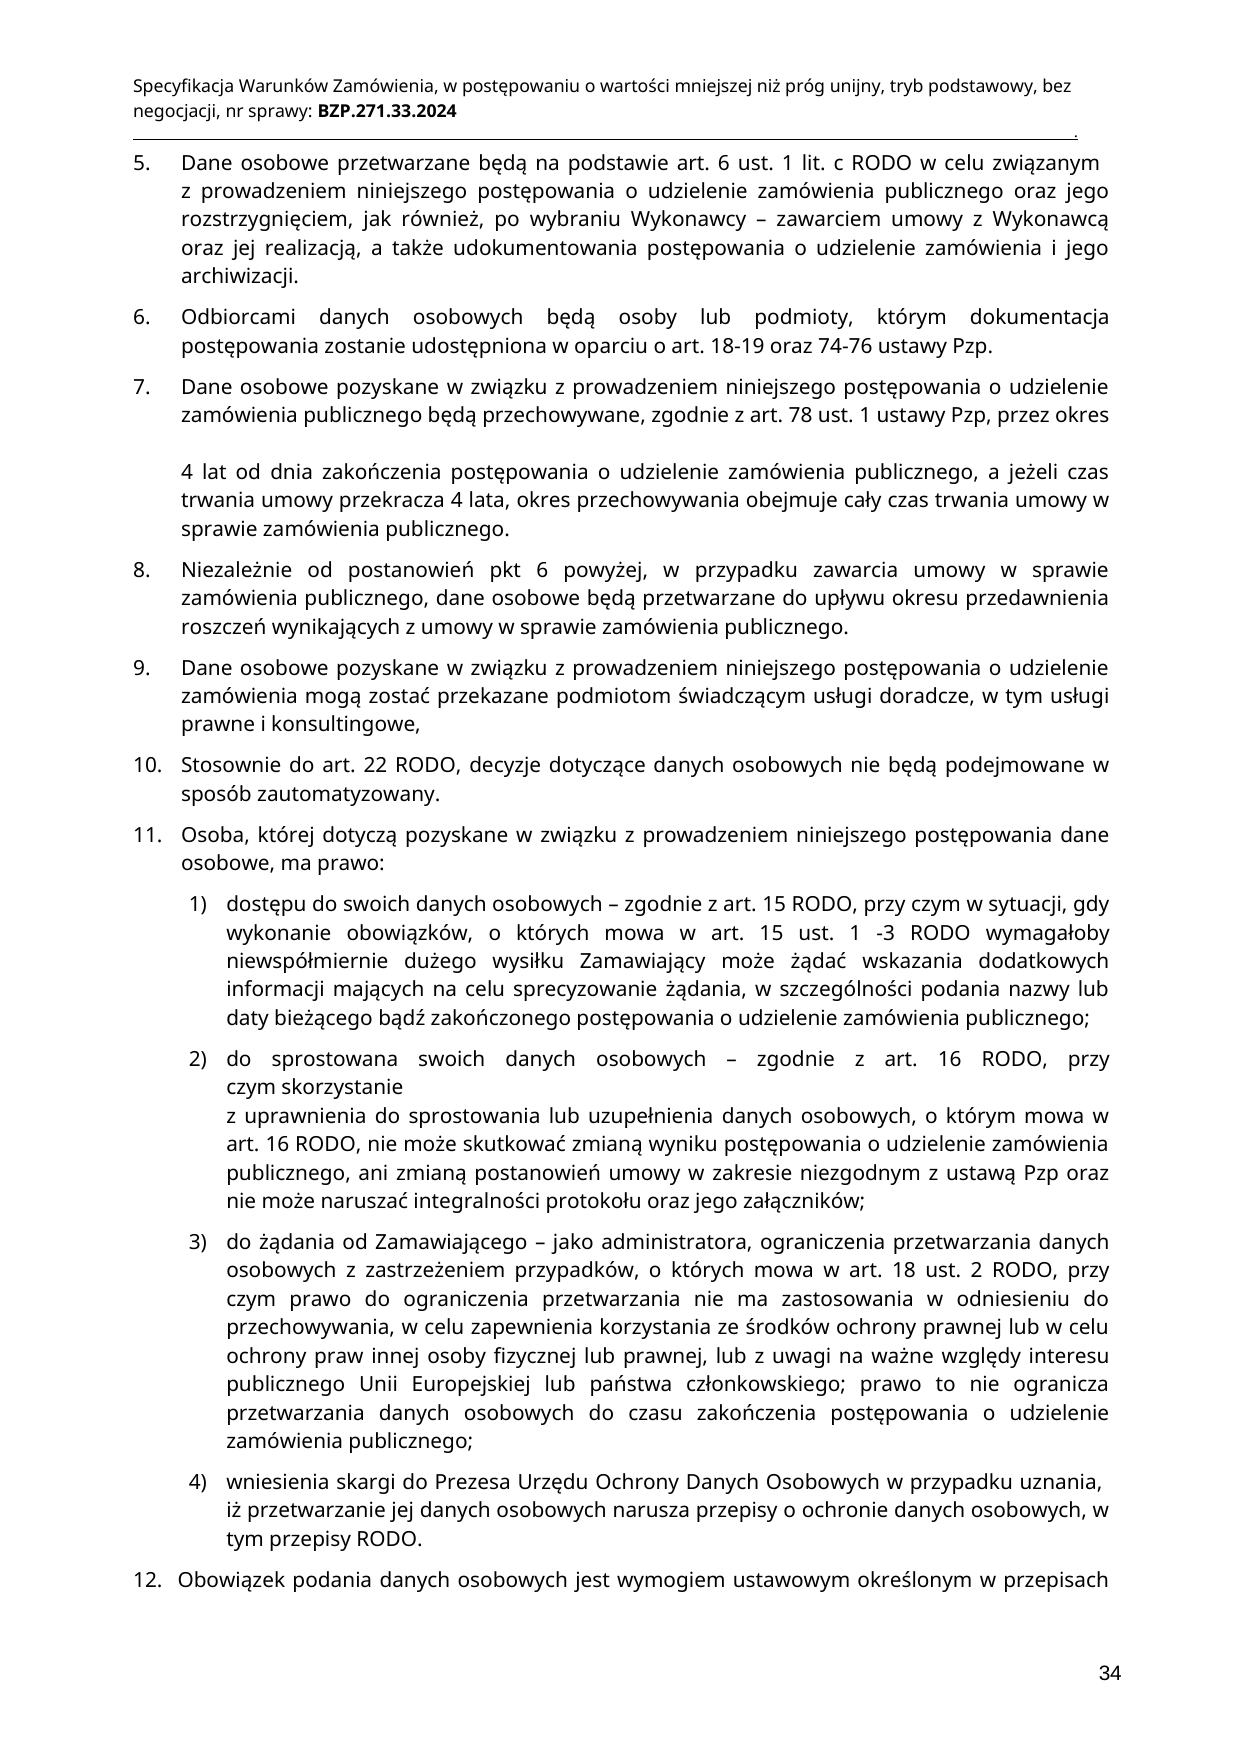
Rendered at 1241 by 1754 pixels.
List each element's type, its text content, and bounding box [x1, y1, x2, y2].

list Osoba, której dotyczą pozyskane w związku z prowadzeniem niniejszego postępowania dane osobowe, ma prawo: [133, 820, 1110, 877]
list Dane osobowe pozyskane w związku z prowadzeniem niniejszego postępowania o udzielenie zamówienia publicznego będą przechowywane, zgodnie z art. 78 ust. 1 ustawy Pzp, przez okres 4 lat od dnia zakończenia postępowania o udzielenie zamówienia publicznego, a jeżeli czas trwania umowy przekracza 4 lata, okres przechowywania obejmuje cały czas trwania umowy w sprawie zamówienia publicznego. [133, 372, 1110, 542]
list do żądania od Zamawiającego – jako administratora, ograniczenia przetwarzania danych osobowych z zastrzeżeniem przypadków, o których mowa w art. 18 ust. 2 RODO, przy czym prawo do ograniczenia przetwarzania nie ma zastosowania w odniesieniu do przechowywania, w celu zapewnienia korzystania ze środków ochrony prawnej lub w celu ochrony praw innej osoby fizycznej lub prawnej, lub z uwagi na ważne względy interesu publicznego Unii Europejskiej lub państwa członkowskiego; prawo to nie ogranicza przetwarzania danych osobowych do czasu zakończenia postępowania o udzielenie zamówienia publicznego; [188, 1227, 1110, 1454]
list do sprostowana swoich danych osobowych – zgodnie z art. 16 RODO, przy czym skorzystanie z uprawnienia do sprostowania lub uzupełnienia danych osobowych, o którym mowa w art. 16 RODO, nie może skutkować zmianą wyniku postępowania o udzielenie zamówienia publicznego, ani zmianą postanowień umowy w zakresie niezgodnym z ustawą Pzp oraz nie może naruszać integralności protokołu oraz jego załączników; [188, 1044, 1110, 1214]
list Stosownie do art. 22 RODO, decyzje dotyczące danych osobowych nie będą podejmowane w sposób zautomatyzowany. [133, 751, 1110, 807]
list dostępu do swoich danych osobowych – zgodnie z art. 15 RODO, przy czym w sytuacji, gdy wykonanie obowiązków, o których mowa w art. 15 ust. 1 -3 RODO wymagałoby niewspółmiernie dużego wysiłku Zamawiający może żądać wskazania dodatkowych informacji mających na celu sprecyzowanie żądania, w szczególności podania nazwy lub daty bieżącego bądź zakończonego postępowania o udzielenie zamówienia publicznego; [188, 889, 1110, 1031]
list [133, 1565, 1110, 1593]
list Dane osobowe przetwarzane będą na podstawie art. 6 ust. 1 lit. c RODO w celu związanym z prowadzeniem niniejszego postępowania o udzielenie zamówienia publicznego oraz jego rozstrzygnięciem, jak również, po wybraniu Wykonawcy – zawarciem umowy z Wykonawcą oraz jej realizacją, a także udokumentowania postępowania o udzielenie zamówienia i jego archiwizacji. [133, 148, 1110, 290]
list Odbiorcami danych osobowych będą osoby lub podmioty, którym dokumentacja postępowania zostanie udostępniona w oparciu o art. 18-19 oraz 74-76 ustawy Pzp. [133, 302, 1110, 359]
list Niezależnie od postanowień pkt 6 powyżej, w przypadku zawarcia umowy w sprawie zamówienia publicznego, dane osobowe będą przetwarzane do upływu okresu przedawnienia roszczeń wynikających z umowy w sprawie zamówienia publicznego. [133, 555, 1110, 640]
list wniesienia skargi do Prezesa Urzędu Ochrony Danych Osobowych w przypadku uznania, iż przetwarzanie jej danych osobowych narusza przepisy o ochronie danych osobowych, w tym przepisy RODO. [188, 1467, 1110, 1552]
list Dane osobowe pozyskane w związku z prowadzeniem niniejszego postępowania o udzielenie zamówienia mogą zostać przekazane podmiotom świadczącym usługi doradcze, w tym usługi prawne i konsultingowe, [133, 653, 1110, 738]
